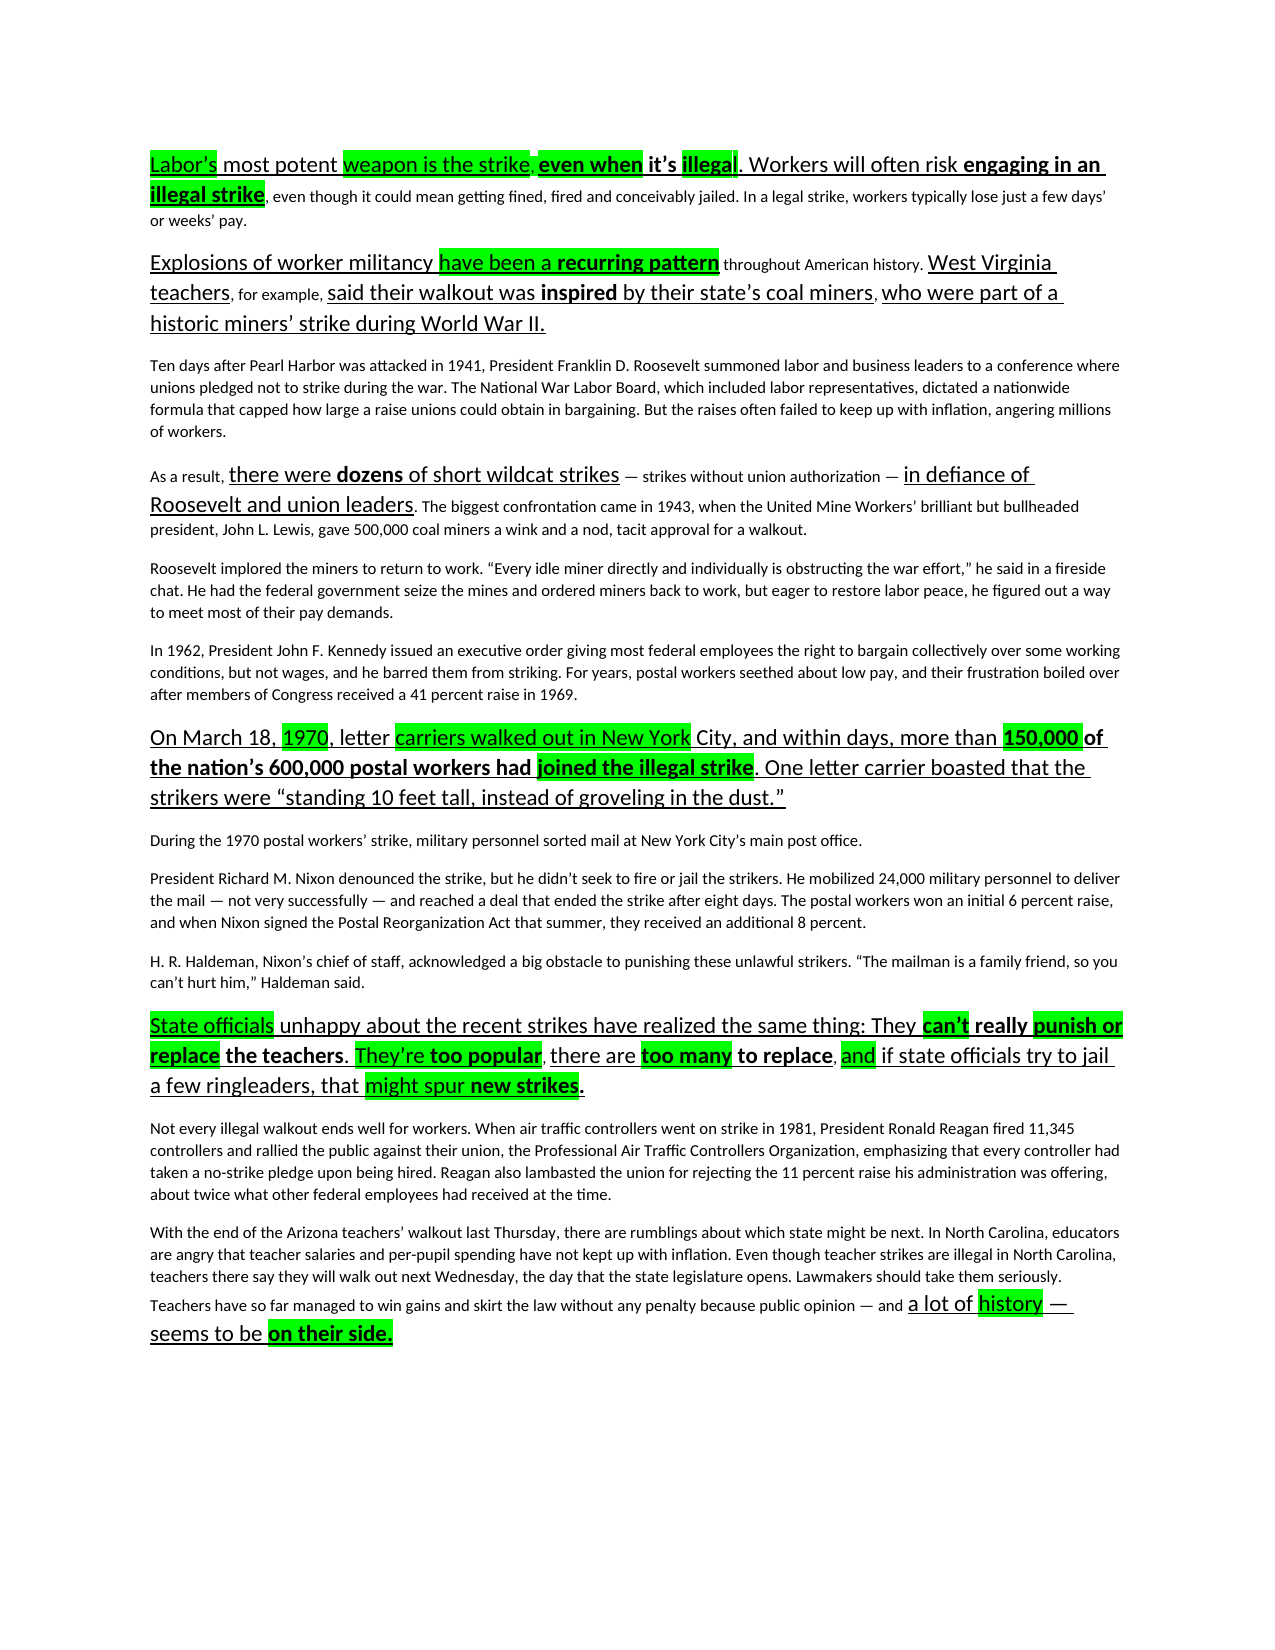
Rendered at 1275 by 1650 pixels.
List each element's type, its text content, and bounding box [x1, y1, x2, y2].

text Labor’s most potent weapon is the strike, even when it’s illegal. Workers will often risk engaging in an illegal strike, even though it could mean getting fined, fired and conceivably jailed. In a legal strike, workers typically lose just a few days’ or weeks’ pay. [150, 150, 1125, 230]
text With the end of the Arizona teachers’ walkout last Thursday, there are rumblings about which state might be next. In North Carolina, educators are angry that teacher salaries and per-pupil spending have not kept up with inflation. Even though teacher strikes are illegal in North Carolina, teachers there say they will walk out next Wednesday, the day that the state legislature opens. Lawmakers should take them seriously. Teachers have so far managed to win gains and skirt the law without any penalty because public opinion — and a lot of history — seems to be on their side. [150, 1223, 1125, 1347]
text Ten days after Pearl Harbor was attacked in 1941, President Franklin D. Roosevelt summoned labor and business leaders to a conference where unions pledged not to strike during the war. The National War Labor Board, which included labor representatives, dictated a nationwide formula that capped how large a raise unions could obtain in bargaining. But the raises often failed to keep up with inflation, angering millions of workers. [150, 356, 1125, 442]
text State officials unhappy about the recent strikes have realized the same thing: They can’t really punish or replace the teachers. They’re too popular, there are too many to replace, and if state officials try to jail a few ringleaders, that might spur new strikes. [150, 1011, 1125, 1100]
text Roosevelt implored the miners to return to work. “Every idle miner directly and individually is obstructing the war effort,” he said in a fireside chat. He had the federal government seize the mines and ordered miners back to work, but eager to restore labor peace, he figured out a way to meet most of their pay demands. [150, 558, 1125, 622]
text H. R. Haldeman, Nixon’s chief of staff, acknowledged a big obstacle to punishing these unlawful strikers. “The mailman is a family friend, so you can’t hurt him,” Haldeman said. [150, 951, 1125, 993]
text Not every illegal walkout ends well for workers. When air traffic controllers went on strike in 1981, President Ronald Reagan fired 11,345 controllers and rallied the public against their union, the Professional Air Traffic Controllers Organization, emphasizing that every controller had taken a no-strike pledge upon being hired. Reagan also lambasted the union for rejecting the 11 percent raise his administration was offering, about twice what other federal employees had received at the time. [150, 1118, 1125, 1204]
text On March 18, 1970, letter carriers walked out in New York City, and within days, more than 150,000 of the nation’s 600,000 postal workers had joined the illegal strike. One letter carrier boasted that the strikers were “standing 10 feet tall, instead of groveling in the dust.” [150, 723, 1125, 811]
text In 1962, President John F. Kennedy issued an executive order giving most federal employees the right to bargain collectively over some working conditions, but not wages, and he barred them from striking. For years, postal workers seethed about low pay, and their frustration boiled over after members of Congress received a 41 percent raise in 1969. [150, 640, 1125, 704]
text During the 1970 postal workers’ strike, military personnel sorted mail at New York City’s main post office. [150, 830, 1125, 850]
text As a result, there were dozens of short wildcat strikes — strikes without union authorization — in defiance of Roosevelt and union leaders. The biggest confrontation came in 1943, when the United Mine Workers’ brilliant but bullheaded president, John L. Lewis, gave 500,000 coal miners a wink and a nod, tacit approval for a walkout. [150, 460, 1125, 540]
text Explosions of worker militancy have been a recurring pattern throughout American history. West Virginia teachers, for example, said their walkout was inspired by their state’s coal miners, who were part of a historic miners’ strike during World War II. [150, 248, 1125, 337]
text President Richard M. Nixon denounced the strike, but he didn’t seek to fire or jail the strikers. He mobilized 24,000 military personnel to deliver the mail — not very successfully — and reached a deal that ended the strike after eight days. The postal workers won an initial 6 percent raise, and when Nixon signed the Postal Reorganization Act that summer, they received an additional 8 percent. [150, 868, 1125, 933]
